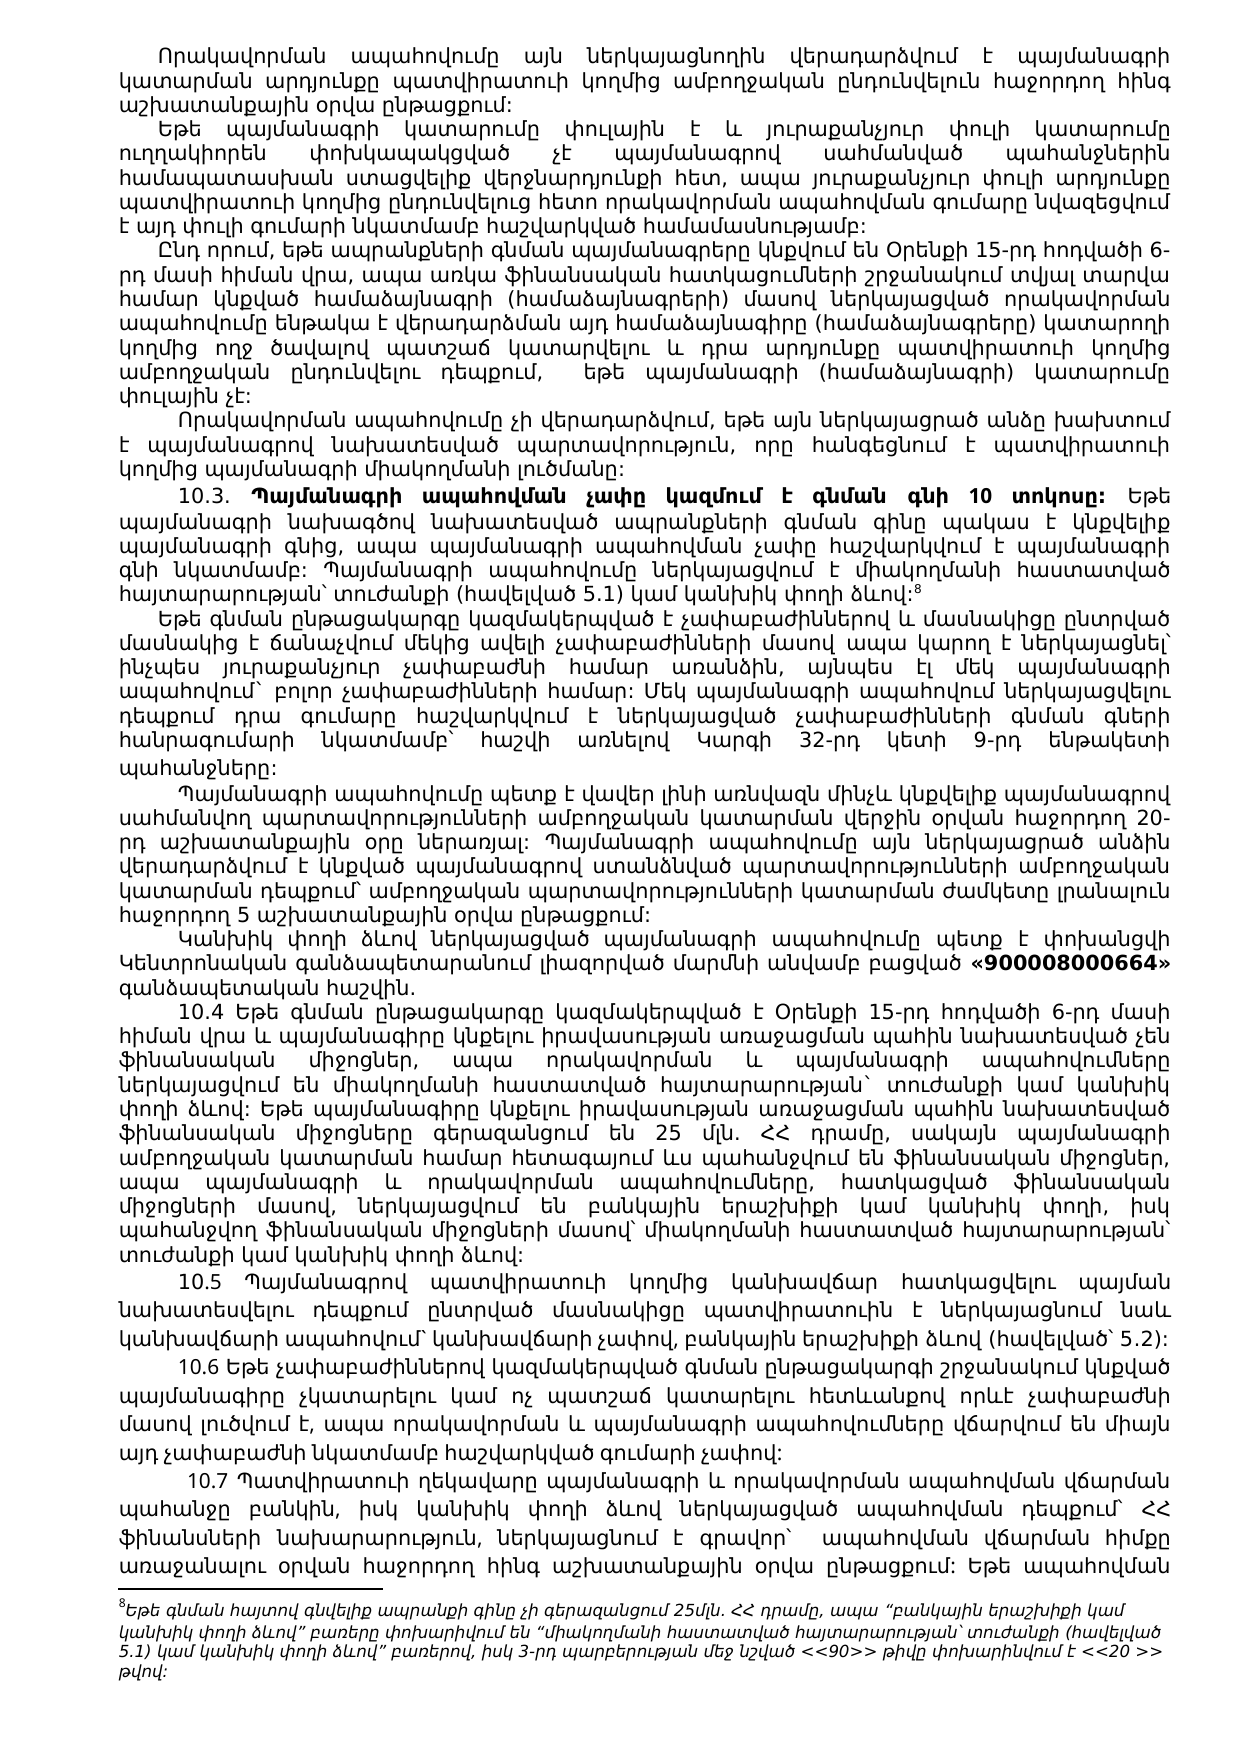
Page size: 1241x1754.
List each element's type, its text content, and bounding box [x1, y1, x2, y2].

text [118, 1466, 1171, 1580]
text Պայմանագրի ապահովումը պետք է վավեր լինի առնվազն մինչև կնքվելիք պայմանագրով սահմանվող պարտավորությունների ամբողջական կատարման վերջին օրվան հաջորդող 20-րդ աշխատանքային օրը ներառյալ: Պայմանագրի ապահովումը այն ներկայացրած անձին վերադարձվում է կնքված պայմանագրով ստանձնված պարտավորությունների ամբողջական կատարման դեպքում՝ ամբողջական պարտավորությունների կատարման ժամկետը լրանալուն հաջորդող 5 աշխատանքային օրվա ընթացքում: [118, 782, 1171, 927]
text 10.5 Պայմանագրով պատվիրատուի կողմից կանխավճար հատկացվելու պայման նախատեսվելու դեպքում ընտրված մասնակիցը պատվիրատուին է ներկայացնում նաև կանխավճարի ապահովում` կանխավճարի չափով, բանկային երաշխիքի ձևով (հավելված՝ 5․2): [118, 1267, 1171, 1352]
text 10.6 Եթե չափաբաժիններով կազմակերպված գնման ընթացակարգի շրջանակում կնքված պայմանագիրը չկատարելու կամ ոչ պատշաճ կատարելու հետևանքով որևէ չափաբաժնի մասով լուծվում է, ապա որակավորման և պայմանագրի ապահովումները վճարվում են միայն այդ չափաբաժնի նկատմամբ հաշվարկված գումարի չափով: [118, 1352, 1171, 1466]
text Կանխիկ փողի ձևով ներկայացված պայմանագրի ապահովումը պետք է փոխանցվի Կենտրոնական գանձապետարանում լիազորված մարմնի անվամբ բացված «900008000664» գանձապետական հաշվին. [118, 927, 1171, 1000]
text Ընդ որում, եթե ապրանքների գնման պայմանագրերը կնքվում են Օրենքի 15-րդ հոդվածի 6-րդ մասի հիման վրա, ապա առկա ֆինանսական հատկացումների շրջանակում տվյալ տարվա համար կնքված համաձայնագրի (համաձայնագրերի) մասով ներկայացված որակավորման ապահովումը ենթակա է վերադարձման այդ համաձայնագիրը (համաձայնագրերը) կատարողի կողմից ողջ ծավալով պատշաճ կատարվելու և դրա արդյունքը պատվիրատուի կողմից ամբողջական ընդունվելու դեպքում, եթե պայմանագրի (համաձայնագրի) կատարումը փուլային չէ: [118, 238, 1171, 408]
text Որակավորման ապահովումը այն ներկայացնողին վերադարձվում է պայմանագրի կատարման արդյունքը պատվիրատուի կողմից ամբողջական ընդունվելուն հաջորդող հինգ աշխատանքային օրվա ընթացքում: [118, 44, 1171, 117]
text Եթե գնման ընթացակարգը կազմակերպված է չափաբաժիններով և մասնակիցը ընտրված մասնակից է ճանաչվում մեկից ավելի չափաբաժինների մասով ապա կարող է ներկայացնել՝ ինչպես յուրաքանչյուր չափաբաժնի համար առանձին, այնպես էլ մեկ պայմանագրի ապահովում` բոլոր չափաբաժինների համար: Մեկ պայմանագրի ապահովում ներկայացվելու դեպքում դրա գումարը հաշվարկվում է ներկայացված չափաբաժինների գնման գների հանրագումարի նկատմամբ՝ հաշվի առնելով Կարգի 32-րդ կետի 9-րդ ենթակետի պահանջները: [118, 607, 1171, 782]
text 10.4 Եթե գնման ընթացակարգը կազմակերպված է Օրենքի 15-րդ հոդվածի 6-րդ մասի հիման վրա և պայմանագիրը կնքելու իրավասության առաջացման պահին նախատեսված չեն ֆինանսական միջոցներ, ապա որակավորման և պայմանագրի ապահովումները ներկայացվում են միակողմանի հաստատված հայտարարության` տուժանքի կամ կանխիկ փողի ձևով: Եթե պայմանագիրը կնքելու իրավասության առաջացման պահին նախատեսված ֆինանսական միջոցները գերազանցում են 25 մլն. ՀՀ դրամը, սակայն պայմանագրի ամբողջական կատարման համար հետագայում ևս պահանջվում են ֆինանսական միջոցներ, ապա պայմանագրի և որակավորման ապահովումները, հատկացված ֆինանսական միջոցների մասով, ներկայացվում են բանկային երաշխիքի կամ կանխիկ փողի, իսկ պահանջվող ֆինանսական միջոցների մասով՝ միակողմանի հաստատված հայտարարության՝ տուժանքի կամ կանխիկ փողի ձևով: [118, 1000, 1171, 1267]
text 10.3. Պայմանագրի ապահովման չափը կազմում է գնման գնի 10 տոկոսը: Եթե պայմանագրի նախագծով նախատեսված ապրանքների գնման գինը պակաս է կնքվելիք պայմանագրի գնից, ապա պայմանագրի ապահովման չափը հաշվարկվում է պայմանագրի գնի նկատմամբ: Պայմանագրի ապահովումը ներկայացվում է միակողմանի հաստատված հայտարարության՝ տուժանքի (հավելված 5.1) կամ կանխիկ փողի ձևով: [118, 481, 1171, 607]
text Որակավորման ապահովումը չի վերադարձվում, եթե այն ներկայացրած անձը խախտում է պայմանագրով նախատեսված պարտավորություն, որը հանգեցնում է պատվիրատուի կողմից պայմանագրի միակողմանի լուծմանը: [118, 408, 1171, 481]
text Եթե պայմանագրի կատարումը փուլային է և յուրաքանչյուր փուլի կատարումը ուղղակիորեն փոխկապակցված չէ պայմանագրով սահմանված պահանջներին համապատասխան ստացվելիք վերջնարդյունքի հետ, ապա յուրաքանչյուր փուլի արդյունքը պատվիրատուի կողմից ընդունվելուց հետո որակավորման ապահովման գումարը նվազեցվում է այդ փուլի գումարի նկատմամբ հաշվարկված համամասնությամբ: [118, 117, 1171, 238]
